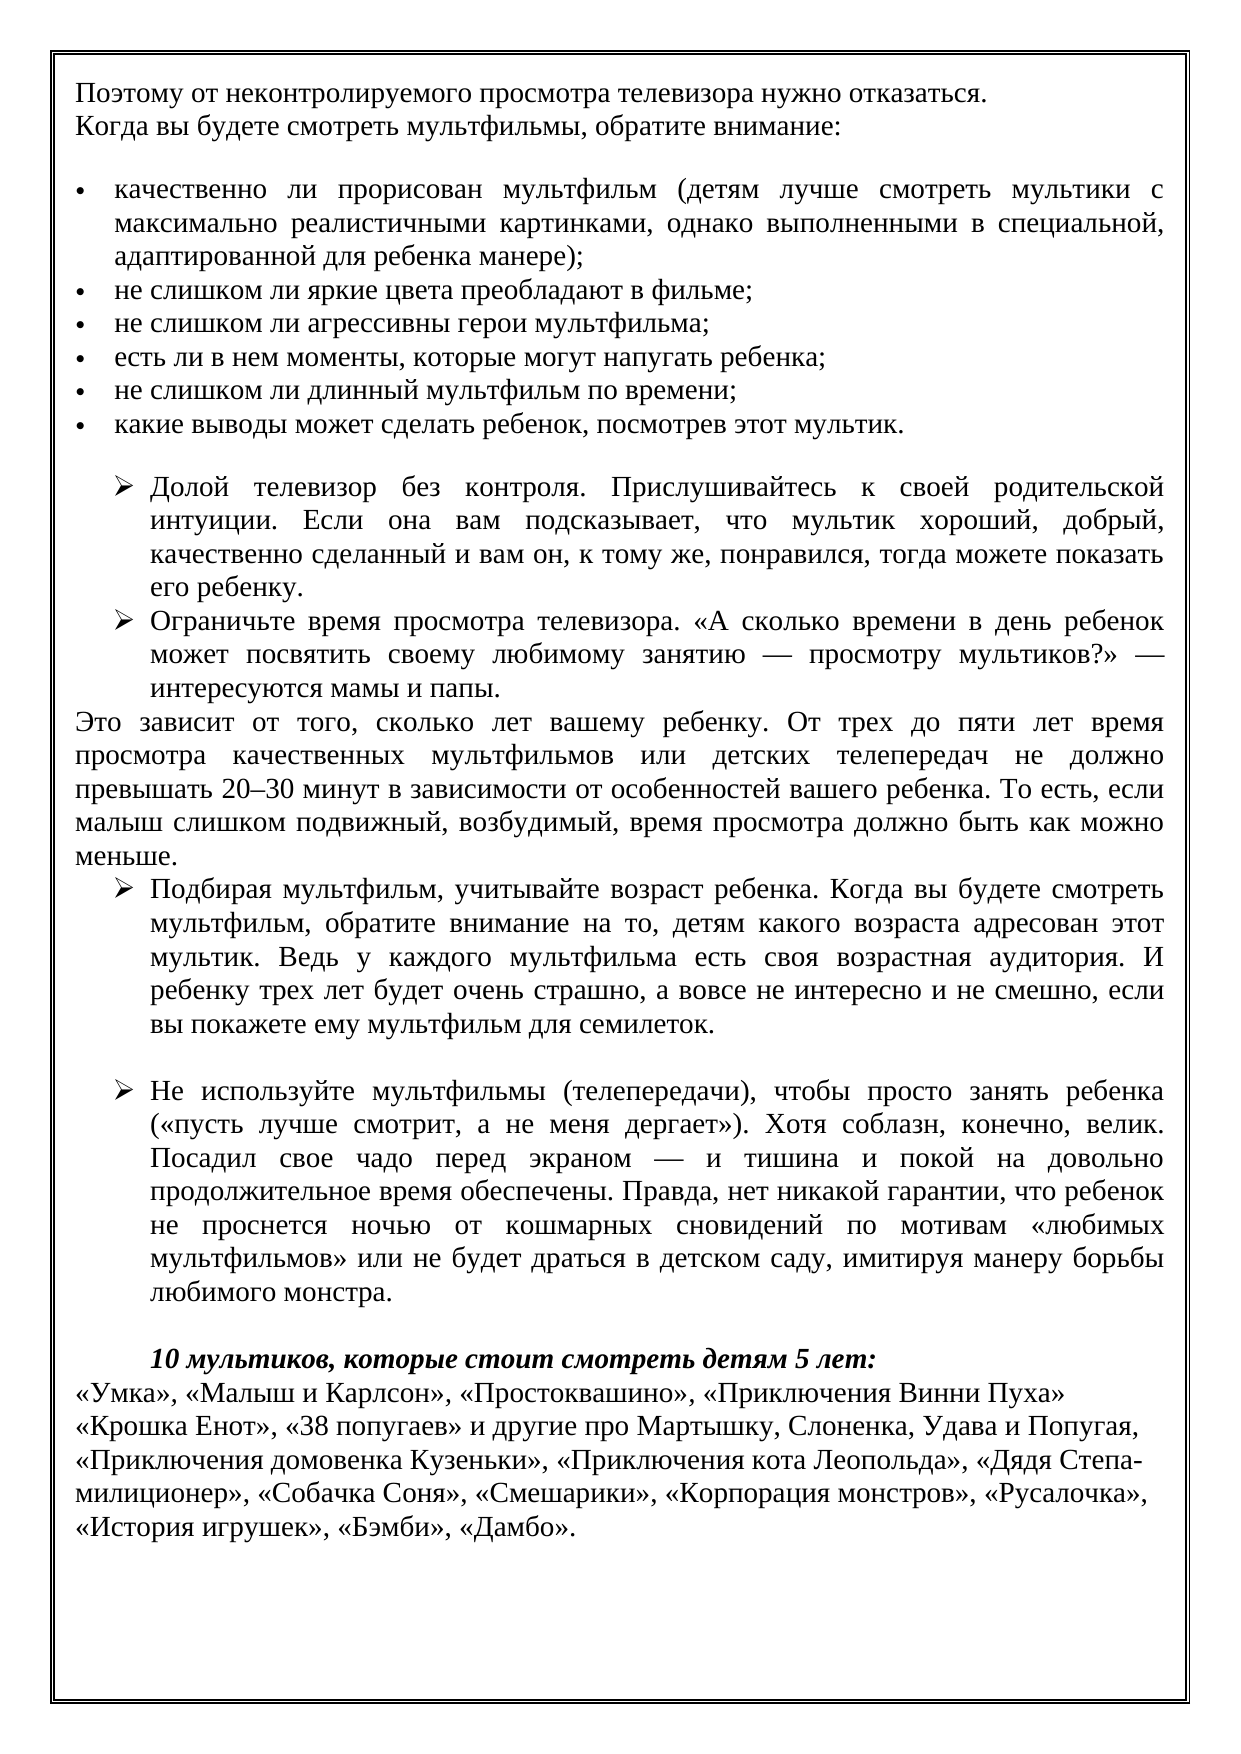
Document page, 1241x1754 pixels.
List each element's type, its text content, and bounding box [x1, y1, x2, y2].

text Поэтому от неконтролируемого просмотра телевизора нужно отказаться. [75, 75, 1165, 108]
list Ограничьте время просмотра телевизора. «А сколько времени в день ребенок может посвятить своему любимому занятию — просмотру мультиков?» — интересуются мамы и папы. [112, 603, 1165, 704]
text «Крошка Енот», «38 попугаев» и другие про Мартышку, Слоненка, Удава и Попугая, «Приключения домовенка Кузеньки», «Приключения кота Леопольда», «Дядя Степа-милиционер», «Собачка Соня», «Смешарики», «Корпорация монстров», «Русалочка», «История игрушек», «Бэмби», «Дамбо». [75, 1408, 1165, 1542]
text Когда вы будете смотреть мультфильмы, обратите внимание: [75, 108, 1165, 142]
list Подбирая мультфильм, учитывайте возраст ребенка. Когда вы будете смотреть мультфильм, обратите внимание на то, детям какого возраста адресован этот мультик. Ведь у каждого мультфильма есть своя возрастная аудитория. И ребенку трех лет будет очень страшно, а вовсе не интересно и не смешно, если вы покажете ему мультфильм для семилеток. [112, 871, 1165, 1039]
text 10 мультиков, которые стоит смотреть детям 5 лет: [150, 1341, 1165, 1375]
list Долой телевизор без контроля. Прислушивайтесь к своей родительской интуиции. Если она вам подсказывает, что мультик хороший, добрый, качественно сделанный и вам он, к тому же, понравился, тогда можете показать его ребенку. [112, 469, 1165, 603]
list какие выводы может сделать ребенок, посмотрев этот мультик. [77, 406, 1165, 439]
list Не используйте мультфильмы (телепередачи), чтобы просто занять ребенка («пусть лучше смотрит, а не меня дергает»). Хотя соблазн, конечно, велик. Посадил свое чадо перед экраном — и тишина и покой на довольно продолжительное время обеспечены. Правда, нет никакой гарантии, что ребенок не проснется ночью от кошмарных сновидений по мотивам «любимых мультфильмов» или не будет драться в детском саду, имитируя манеру борьбы любимого монстра. [112, 1073, 1165, 1308]
list не слишком ли длинный мультфильм по времени; [77, 372, 1165, 406]
text Это зависит от того, сколько лет вашему ребенку. От трех до пяти лет время просмотра качественных мультфильмов или детских телепередач не должно превышать 20–30 минут в зависимости от особенностей вашего ребенка. То есть, если малыш слишком подвижный, возбудимый, время просмотра должно быть как можно меньше. [75, 704, 1165, 871]
list не слишком ли яркие цвета преобладают в фильме; [77, 272, 1165, 305]
list не слишком ли агрессивны герои мультфильма; [77, 305, 1165, 339]
list есть ли в нем моменты, которые могут напугать ребенка; [77, 339, 1165, 372]
text «Умка», «Малыш и Карлсон», «Простоквашино», «Приключения Винни Пуха» [75, 1375, 1165, 1408]
list качественно ли прорисован мультфильм (детям лучше смотреть мультики с максимально реалистичными картинками, однако выполненными в специальной, адаптированной для ребенка манере); [77, 171, 1165, 272]
